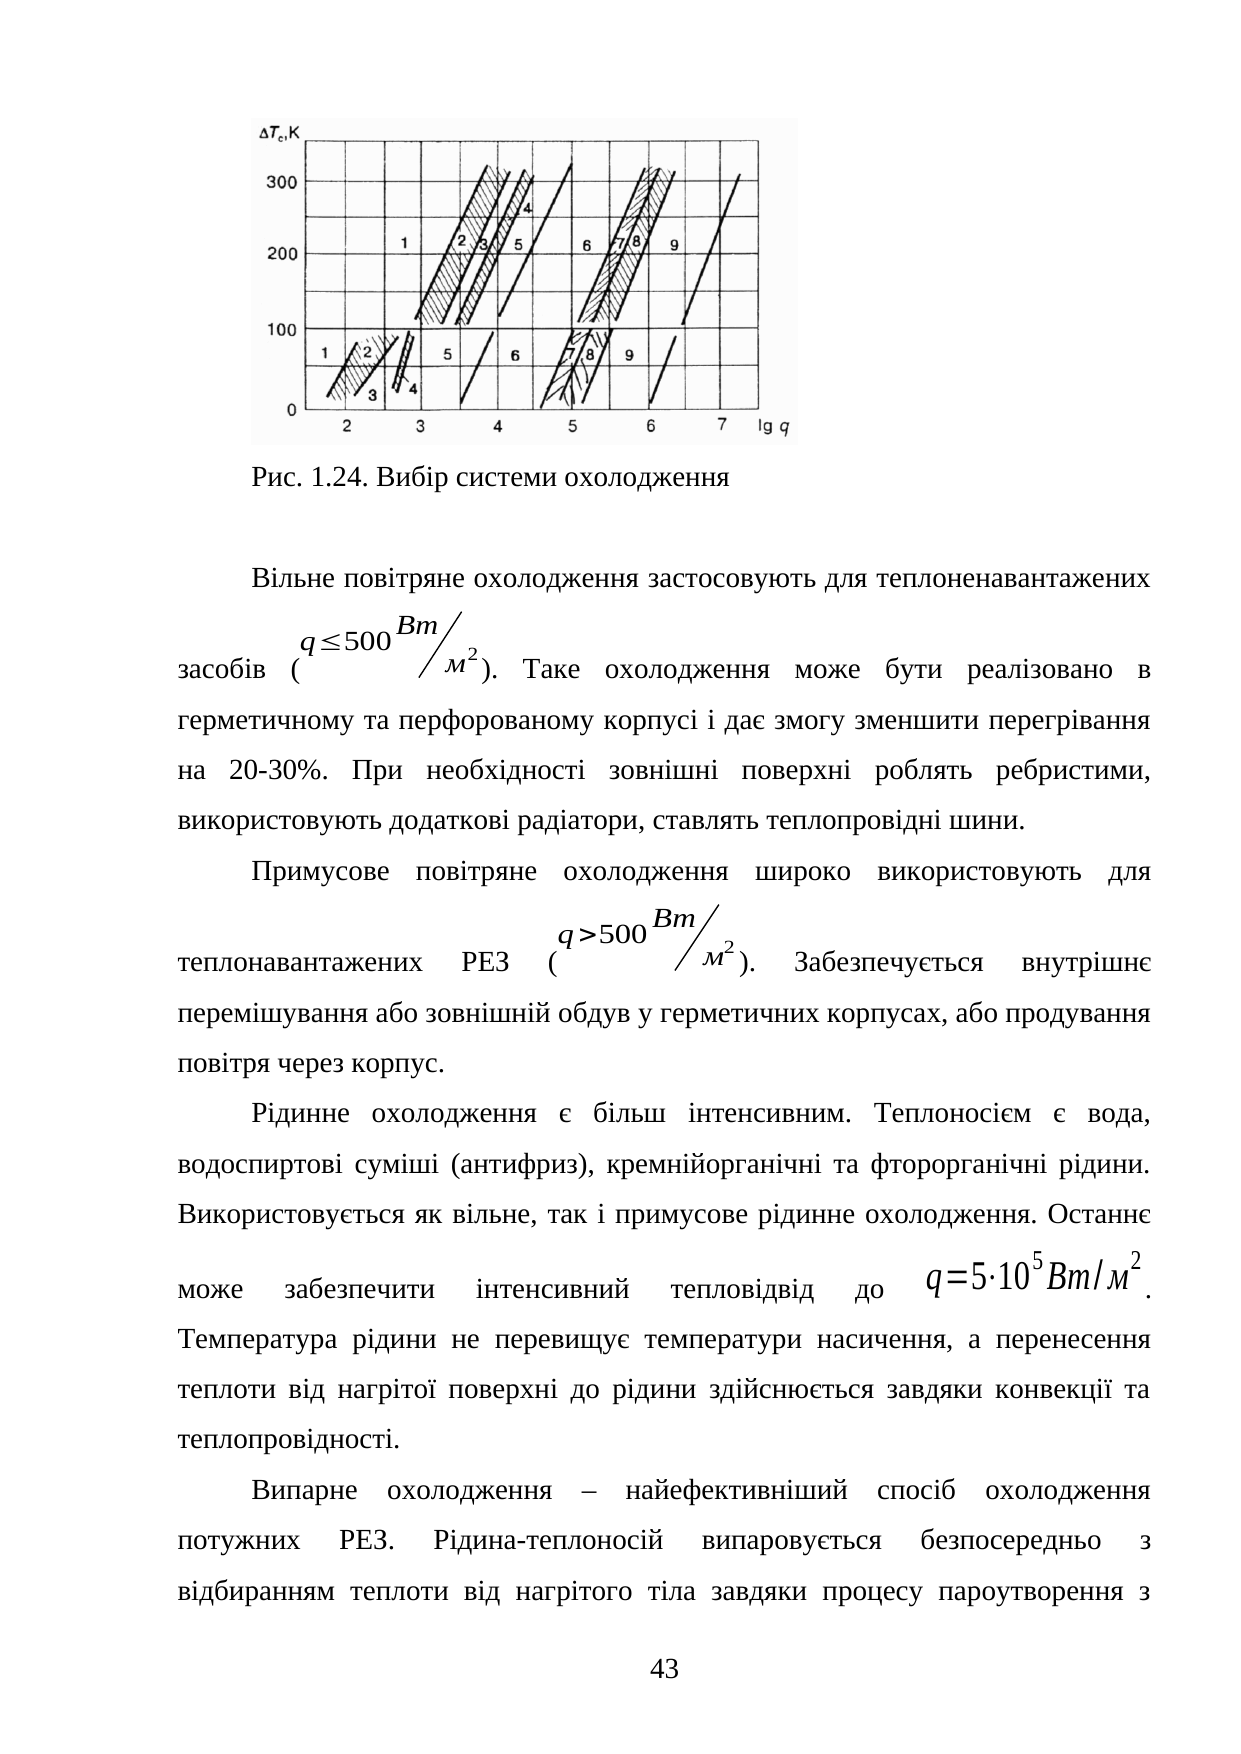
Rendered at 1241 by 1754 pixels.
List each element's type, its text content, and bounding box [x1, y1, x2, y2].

picture [251, 118, 798, 445]
text Примусове повітряне охолодження широко використовують для теплонавантажених РЕЗ (). Забезпечується внутрішнє перемішування або зовнішній обдув у герметичних корпусах, або продування повітря через корпус. [177, 853, 1152, 1079]
text Рис. 1.24. Вибір системи охолодження [177, 459, 1152, 493]
text Рідинне охолодження є більш інтенсивним. Теплоносієм є вода, водоспиртові суміші (антифриз), кремнійорганічні та фторорганічні рідини. Використовується як вільне, так і примусове рідинне охолодження. Останнє може забезпечити інтенсивний тепловідвід до . Температура рідини не перевищує температури насичення, а перенесення теплоти від нагрітої поверхні до рідини здійснюється завдяки конвекції та теплопровідності. [177, 1096, 1152, 1455]
text Вільне повітряне охолодження застосовують для теплоненавантажених засобів (). Таке охолодження може бути реалізовано в герметичному та перфорованому корпусі і дає змогу зменшити перегрівання на 20-30%. При необхідності зовнішні поверхні роблять ребристими, використовують додаткові радіатори, ставлять теплопровідні шини. [177, 560, 1152, 836]
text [177, 1472, 1152, 1606]
